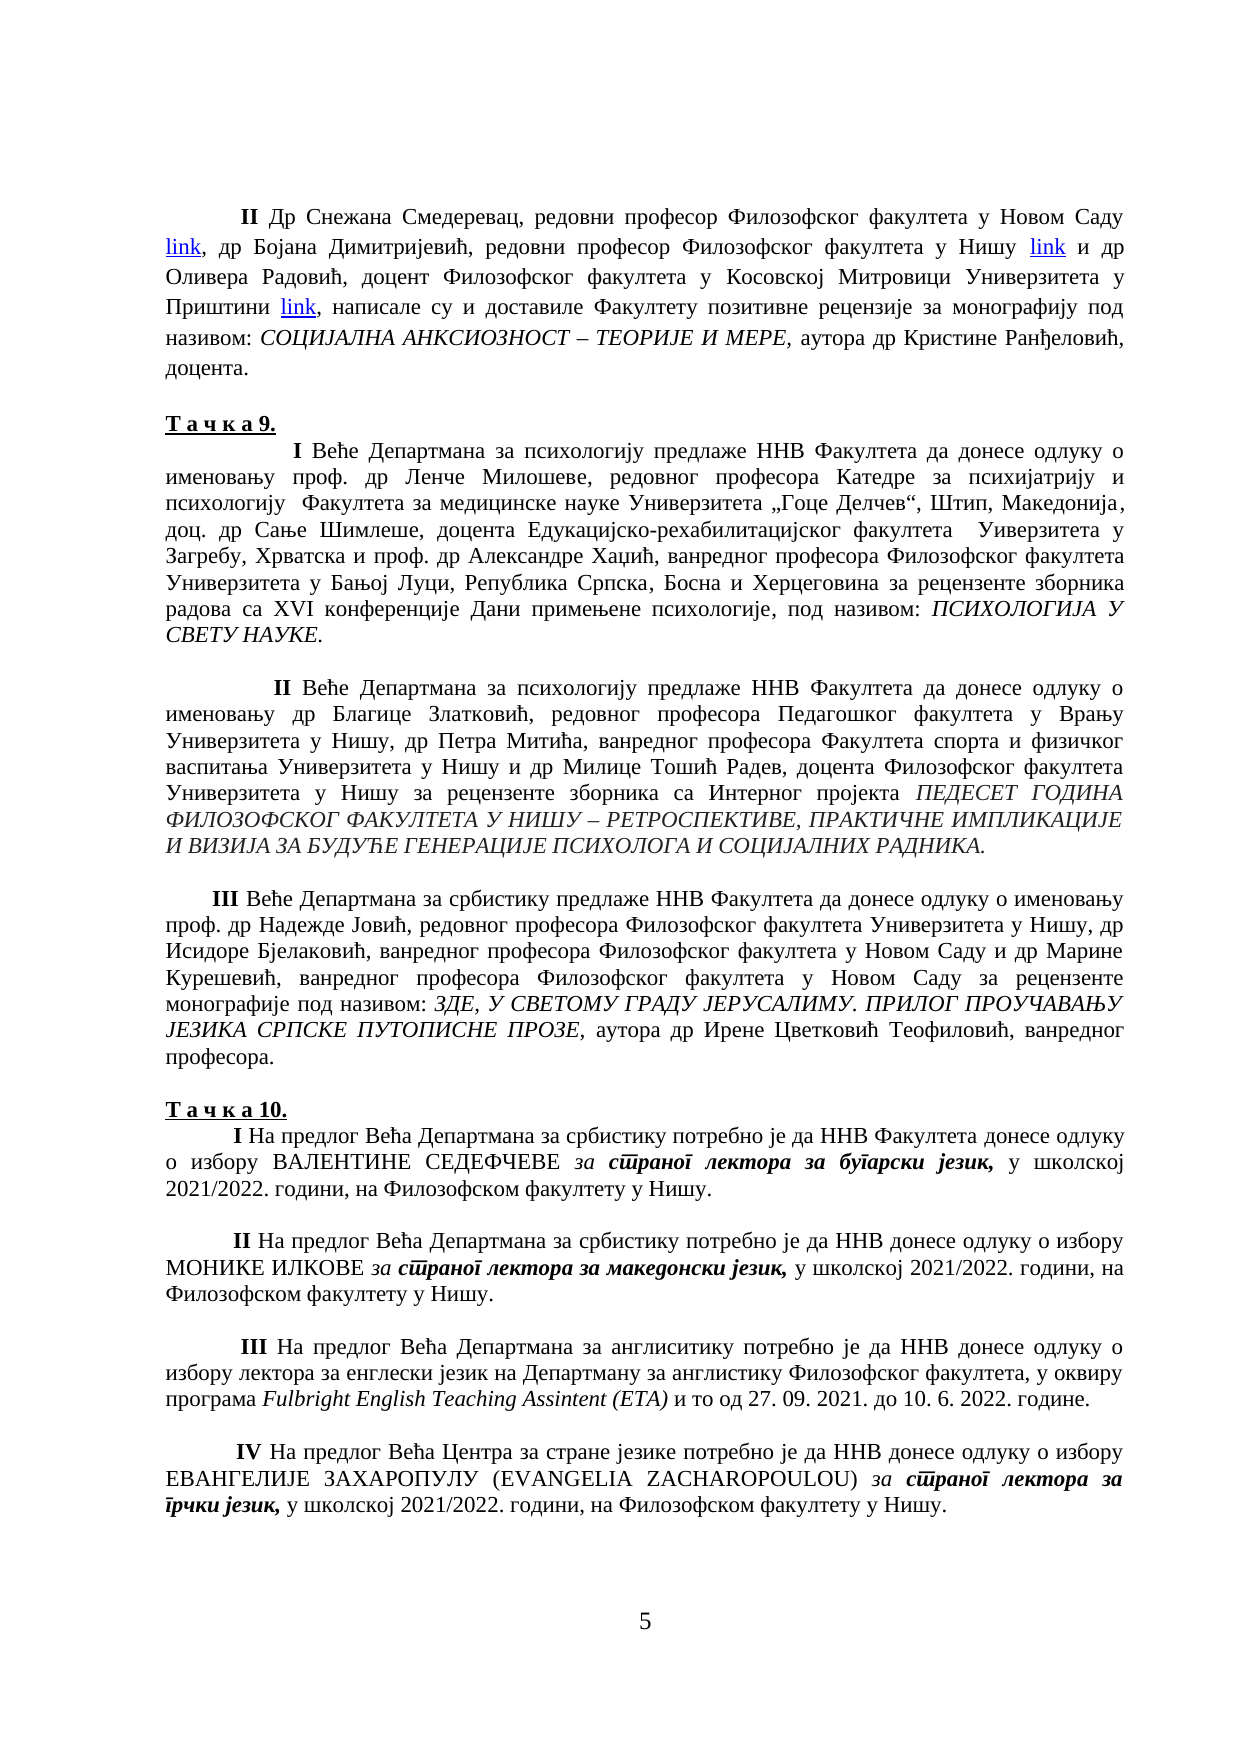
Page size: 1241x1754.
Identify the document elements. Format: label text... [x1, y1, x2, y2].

text IV На предлог Већа Центра за стране језике потребно је да ННВ донесе одлуку о избору ЕВАНГЕЛИЈЕ ЗАХАРОПУЛУ (EVANGELIA ZACHAROPOULOU) за страног лектора за грчки језик, у школској 2021/2022. години, на Филозофском факултету у Нишу. [165, 1438, 1125, 1517]
text II Др Снежана Смедеревац, редовни професор Филозофског факултета у Новом Саду link, др Бојана Димитријевић, редовни професор Филозофског факултета у Нишу link и др Оливера Радовић, доцент Филозофског факултета у Косовској Митровици Универзитета у Приштини link, написале су и доставиле Факултету позитивне рецензије за монографију под називом: Социјална анксиозност – теорије и мере, аутора др Кристине Ранђеловић, доцента. [165, 203, 1125, 380]
text I Веће Департмана за психологију предлаже ННВ Факултета да донесе одлуку о именовању проф. др Ленче Милошеве, редовног професора Катедре за психијатрију и психологију Факултета за медицинске науке Универзитета „Гоце Делчев“, Штип, Македонија, доц. др Сање Шимлеше, доцента Едукацијско-рехабилитацијског факултета Уиверзитета у Загребу, Хрватска и проф. др Александре Хаџић, ванредног професора Филозофског факултета Универзитета у Бањој Луци, Република Српска, Босна и Херцеговина за рецензенте зборника радова са XVI конференције Дани примењене психологије, под називом: Психологија у свету науке. [165, 437, 1125, 648]
text Т а ч к а 10. [165, 1096, 1125, 1122]
text Т а ч к а 9. [165, 410, 1125, 437]
text III На предлог Већа Департмана за англиситику потребно је да ННВ донесе одлуку о избору лектора за енглески језик на Департману за англистику Филозофског факултета, у оквиру програма Fulbright English Teaching Assintent (ETA) и то од 27. 09. 2021. до 10. 6. 2022. године. [165, 1333, 1125, 1412]
text II На предлог Већа Департмана за србистику потребно је да ННВ донесе одлуку о избору МОНИКЕ ИЛКОВЕ за страног лектора за македонски језик, у школској 2021/2022. години, на Филозофском факултету у Нишу. [165, 1227, 1125, 1306]
text II Веће Департмана за психологију предлаже ННВ Факултета да донесе одлуку о именовању др Благице Златковић, редовног професора Педагошког факултета у Врању Универзитета у Нишу, др Петра Митића, ванредног професора Факултета спорта и физичког васпитања Универзитета у Нишу и др Милице Тошић Радев, доцента Филозофског факултета Универзитета у Нишу за рецензенте зборника са Интерног пројекта Педесет година Филозофског факултета у Нишу – ретроспективе, практичне импликације и визија за будуће генерације психолога и социјалних радникA. [165, 674, 1125, 858]
text III Веће Департмана за србистику предлаже ННВ Факултета да донесе одлуку о именовању проф. др Надежде Јовић, редовног професора Филозофског факултета Универзитета у Нишу, др Исидоре Бјелаковић, ванредног професора Филозофског факултета у Новом Саду и др Марине Курешевић, ванредног професора Филозофског факултета у Новом Саду за рецензенте монографије под називом: ЗДЕ, У СВЕТОМУ ГРАДУ ЈЕРУСАЛИМУ. ПРИЛОГ ПРОУЧАВАЊУ ЈЕЗИКА СРПСКЕ ПУТОПИСНЕ ПРОЗЕ, аутора др Ирене Цветковић Теофиловић, ванредног професора. [165, 885, 1125, 1069]
text I На предлог Већа Департмана за србистику потребно је да ННВ Факултета донесе одлуку о избору ВАЛЕНТИНЕ СЕДЕФЧЕВЕ за страног лектора за бугарски језик, у школској 2021/2022. години, на Филозофском факултету у Нишу. [165, 1122, 1125, 1201]
